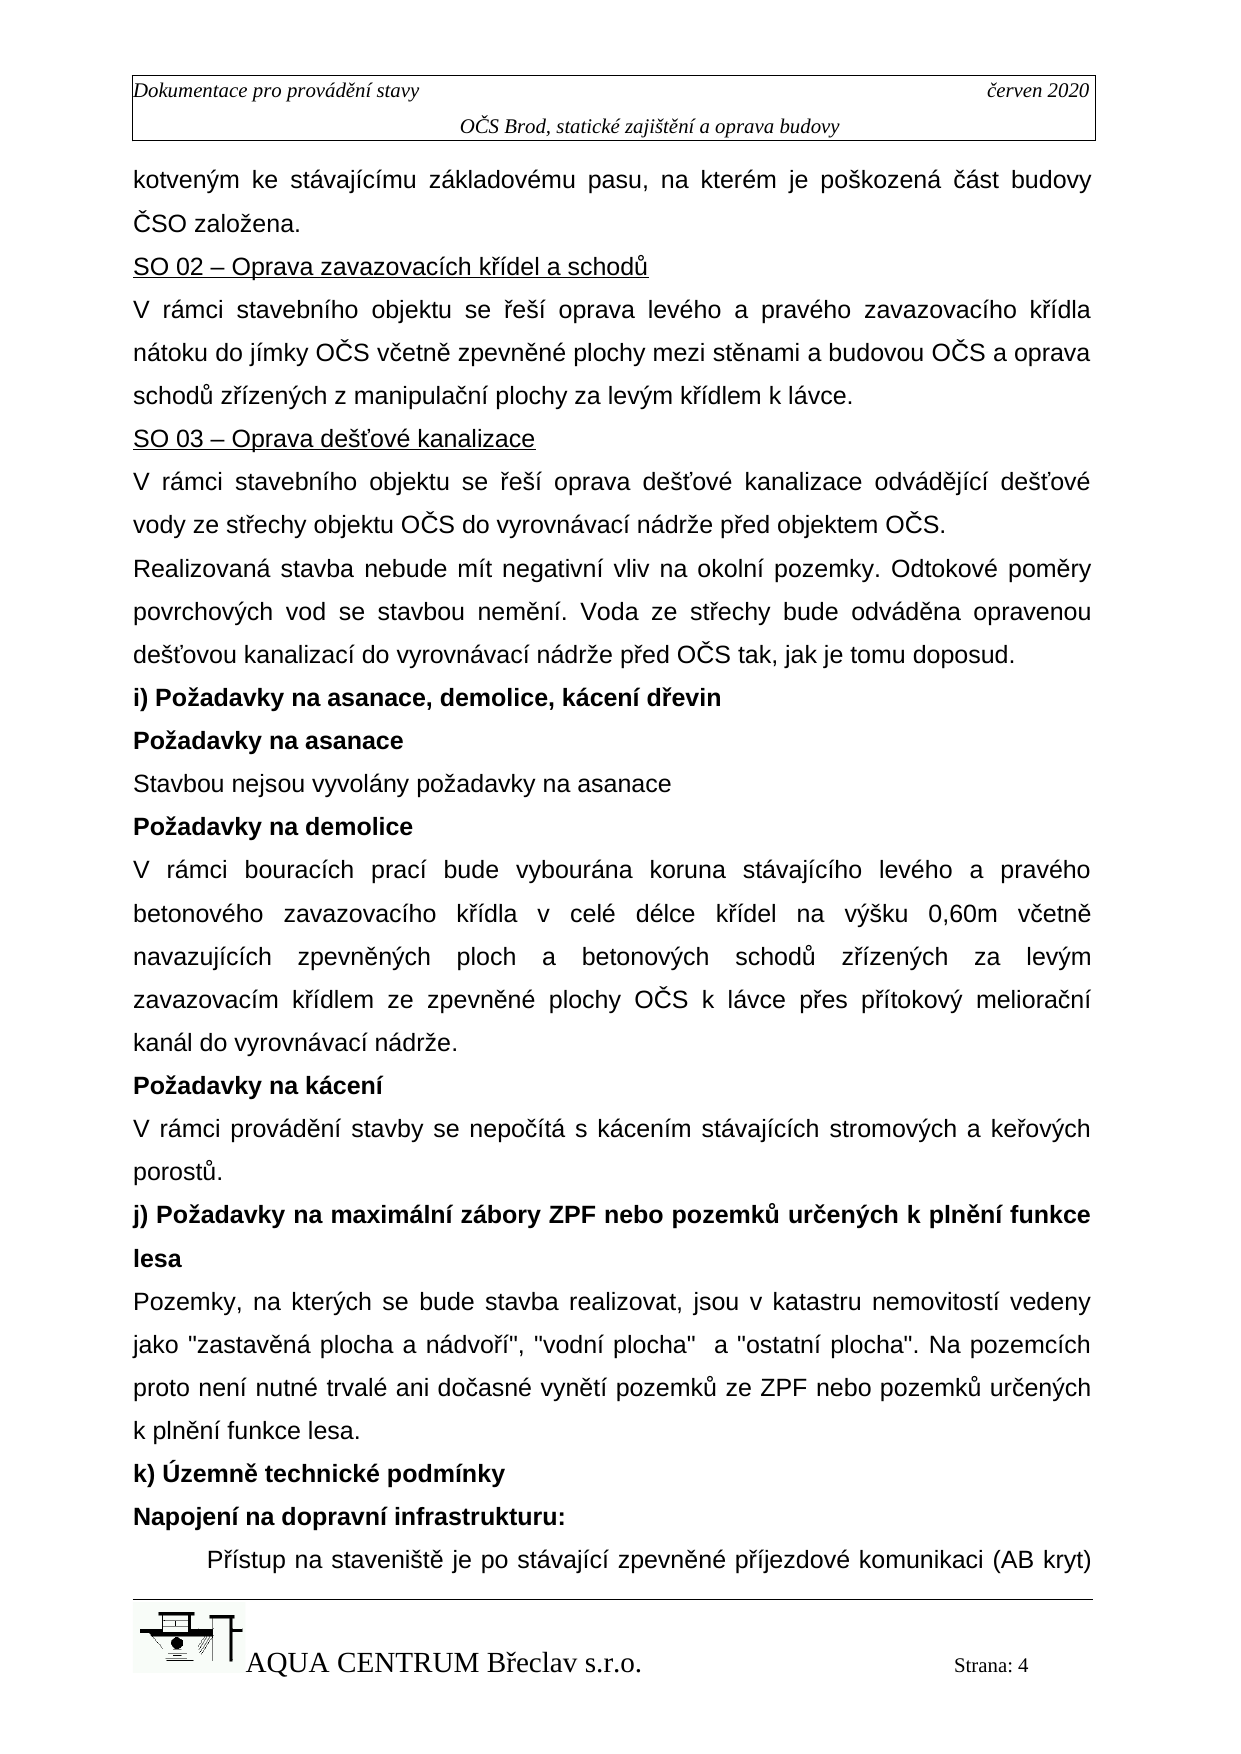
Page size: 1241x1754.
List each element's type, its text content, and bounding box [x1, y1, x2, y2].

text Napojení na dopravní infrastrukturu: [133, 1502, 1093, 1531]
text Pozemky, na kterých se bude stavba realizovat, jsou v katastru nemovitostí vedeny jako "zastavěná plocha a nádvoří", "vodní plocha" a "ostatní plocha". Na pozemcích proto není nutné trvalé ani dočasné vynětí pozemků ze ZPF nebo pozemků určených k plnění funkce lesa. [133, 1287, 1093, 1445]
text Stavbou nejsou vyvolány požadavky na asanace [133, 769, 1093, 798]
text SO 02 – Oprava zavazovacích křídel a schodů [133, 252, 1093, 280]
text SO 03 – Oprava dešťové kanalizace [133, 424, 1093, 453]
text Požadavky na kácení [133, 1071, 1093, 1100]
text V rámci bouracích prací bude vybourána koruna stávajícího levého a pravého betonového zavazovacího křídla v celé délce křídel na výšku 0,60m včetně navazujících zpevněných ploch a betonových schodů zřízených za levým zavazovacím křídlem ze zpevněné plochy OČS k lávce přes přítokový meliorační kanál do vyrovnávací nádrže. [133, 855, 1093, 1057]
text Požadavky na demolice [133, 812, 1093, 841]
text Realizovaná stavba nebude mít negativní vliv na okolní pozemky. Odtokové poměry povrchových vod se stavbou nemění. Voda ze střechy bude odváděna opravenou dešťovou kanalizací do vyrovnávací nádrže před OČS tak, jak je tomu doposud. [133, 553, 1093, 668]
text V rámci stavebního objektu se řeší oprava levého a pravého zavazovacího křídla nátoku do jímky OČS včetně zpevněné plochy mezi stěnami a budovou OČS a oprava schodů zřízených z manipulační plochy za levým křídlem k lávce. [133, 295, 1093, 410]
text Požadavky na asanace [133, 726, 1093, 755]
text j) Požadavky na maximální zábory ZPF nebo pozemků určených k plnění funkce lesa [133, 1200, 1093, 1272]
text k) Územně technické podmínky [133, 1459, 1093, 1488]
text V rámci provádění stavby se nepočítá s kácením stávajících stromových a keřových porostů. [133, 1114, 1093, 1186]
text i) Požadavky na asanace, demolice, kácení dřevin [133, 683, 1093, 712]
picture [132, 1602, 246, 1673]
text V rámci stavebního objektu se řeší oprava dešťové kanalizace odvádějící dešťové vody ze střechy objektu OČS do vyrovnávací nádrže před objektem OČS. [133, 467, 1093, 539]
